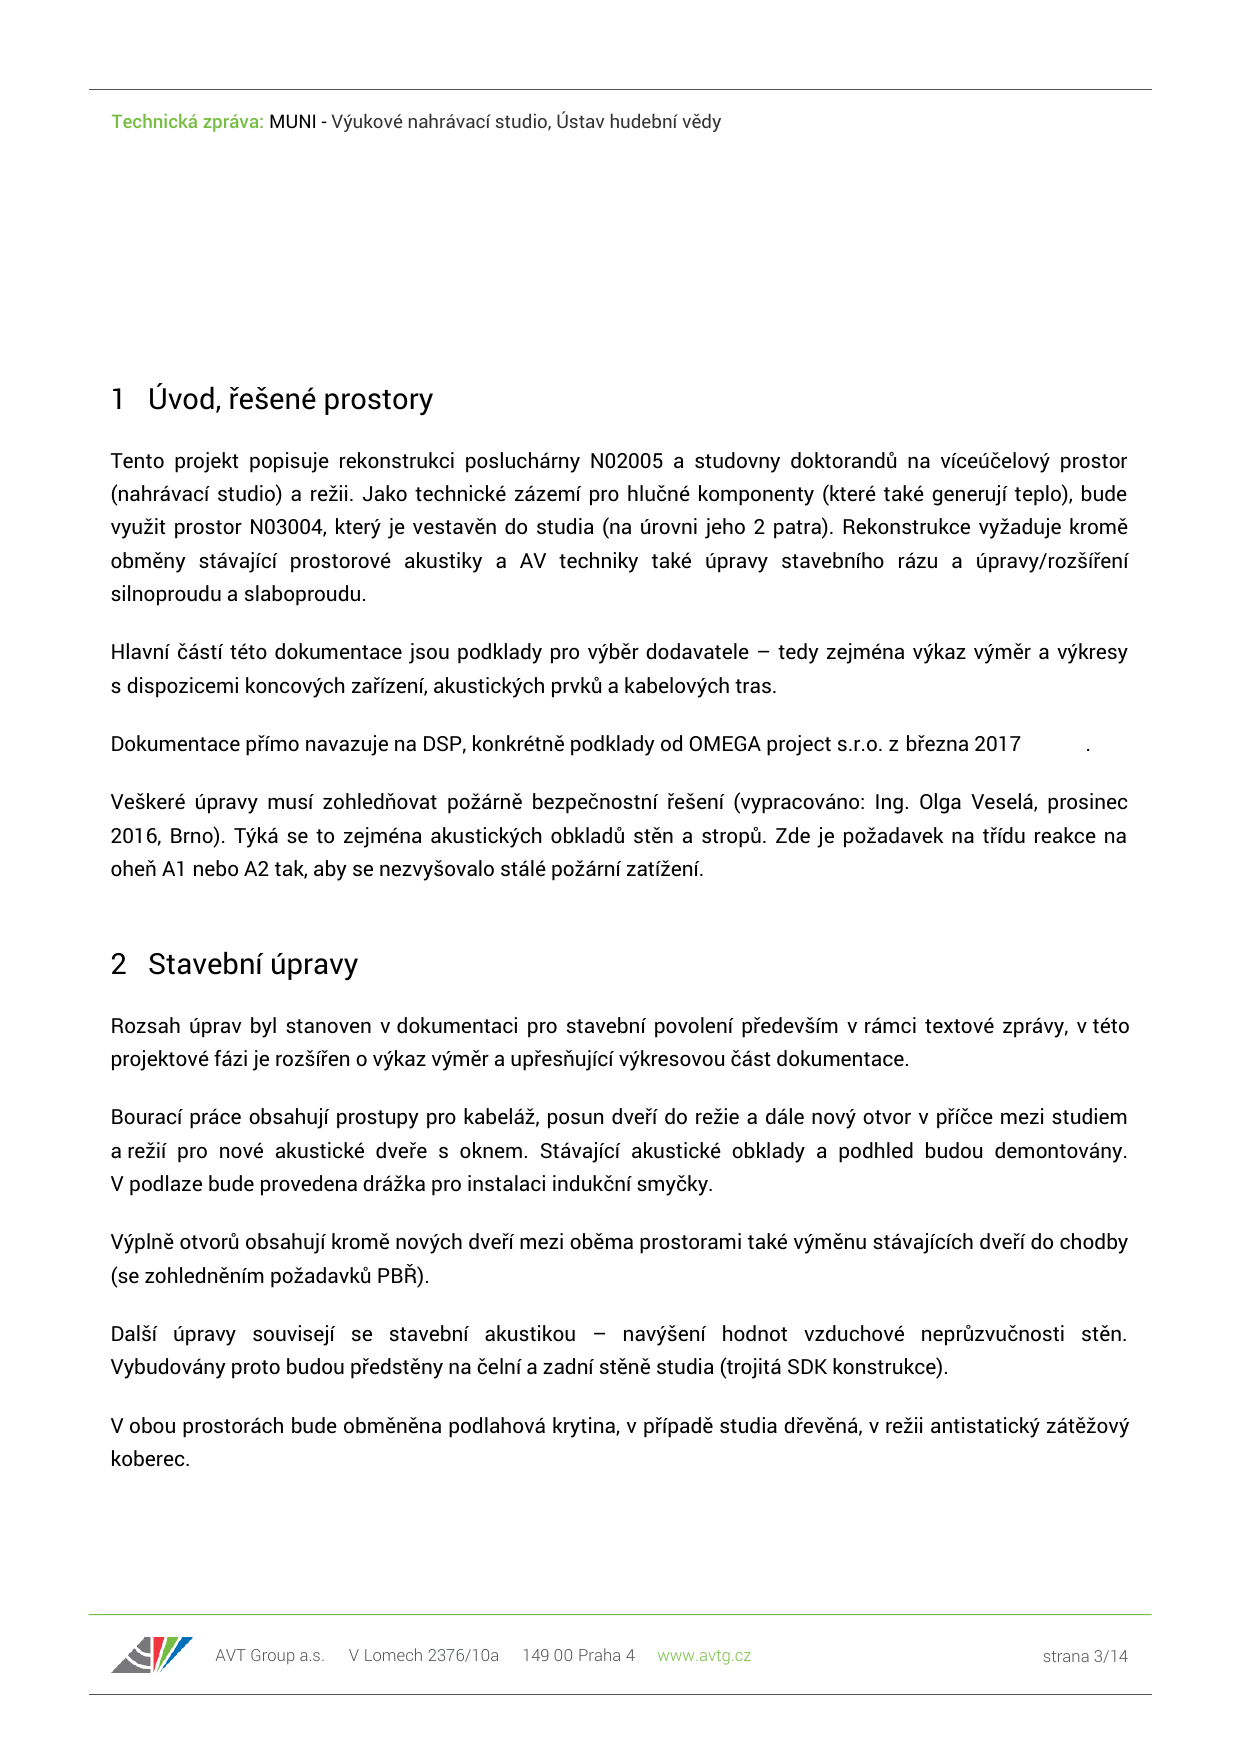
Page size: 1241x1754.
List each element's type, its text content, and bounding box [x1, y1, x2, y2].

text Dokumentace přímo navazuje na DSP, konkrétně podklady od OMEGA project s.r.o. z března 2017 . [110, 725, 1130, 758]
text Hlavní částí této dokumentace jsou podklady pro výběr dodavatele – tedy zejména výkaz výměr a výkresy s dispozicemi koncových zařízení, akustických prvků a kabelových tras. [110, 633, 1130, 700]
subtitle Stavební úpravy [110, 948, 1130, 981]
text Výplně otvorů obsahují kromě nových dveří mezi oběma prostorami také výměnu stávajících dveří do chodby (se zohledněním požadavků PBŘ). [110, 1223, 1130, 1290]
text Další úpravy souvisejí se stavební akustikou – navýšení hodnot vzduchové neprůzvučnosti stěn. Vybudovány proto budou předstěny na čelní a zadní stěně studia (trojitá SDK konstrukce). [110, 1315, 1130, 1381]
picture [110, 1637, 193, 1673]
text Veškeré úpravy musí zohledňovat požárně bezpečnostní řešení (vypracováno: Ing. Olga Veselá, prosinec 2016, Brno). Týká se to zejména akustických obkladů stěn a stropů. Zde je požadavek na třídu reakce na oheň A1 nebo A2 tak, aby se nezvyšovalo stálé požární zatížení. [110, 783, 1130, 883]
text Tento projekt popisuje rekonstrukci posluchárny N02005 a studovny doktorandů na víceúčelový prostor (nahrávací studio) a režii. Jako technické zázemí pro hlučné komponenty (které také generují teplo), bude využit prostor N03004, který je vestavěn do studia (na úrovni jeho 2 patra). Rekonstrukce vyžaduje kromě obměny stávající prostorové akustiky a AV techniky také úpravy stavebního rázu a úpravy/rozšíření silnoproudu a slaboproudu. [110, 441, 1130, 608]
text Bourací práce obsahují prostupy pro kabeláž, posun dveří do režie a dále nový otvor v příčce mezi studiem a režií pro nové akustické dveře s oknem. Stávající akustické obklady a podhled budou demontovány. V podlaze bude provedena drážka pro instalaci indukční smyčky. [110, 1098, 1130, 1198]
subtitle Úvod, řešené prostory [110, 383, 1130, 416]
text Rozsah úprav byl stanoven v dokumentaci pro stavební povolení především v rámci textové zprávy, v této projektové fázi je rozšířen o výkaz výměr a upřesňující výkresovou část dokumentace. [110, 1006, 1130, 1073]
text V obou prostorách bude obměněna podlahová krytina, v případě studia dřevěná, v režii antistatický zátěžový koberec. [110, 1406, 1130, 1473]
